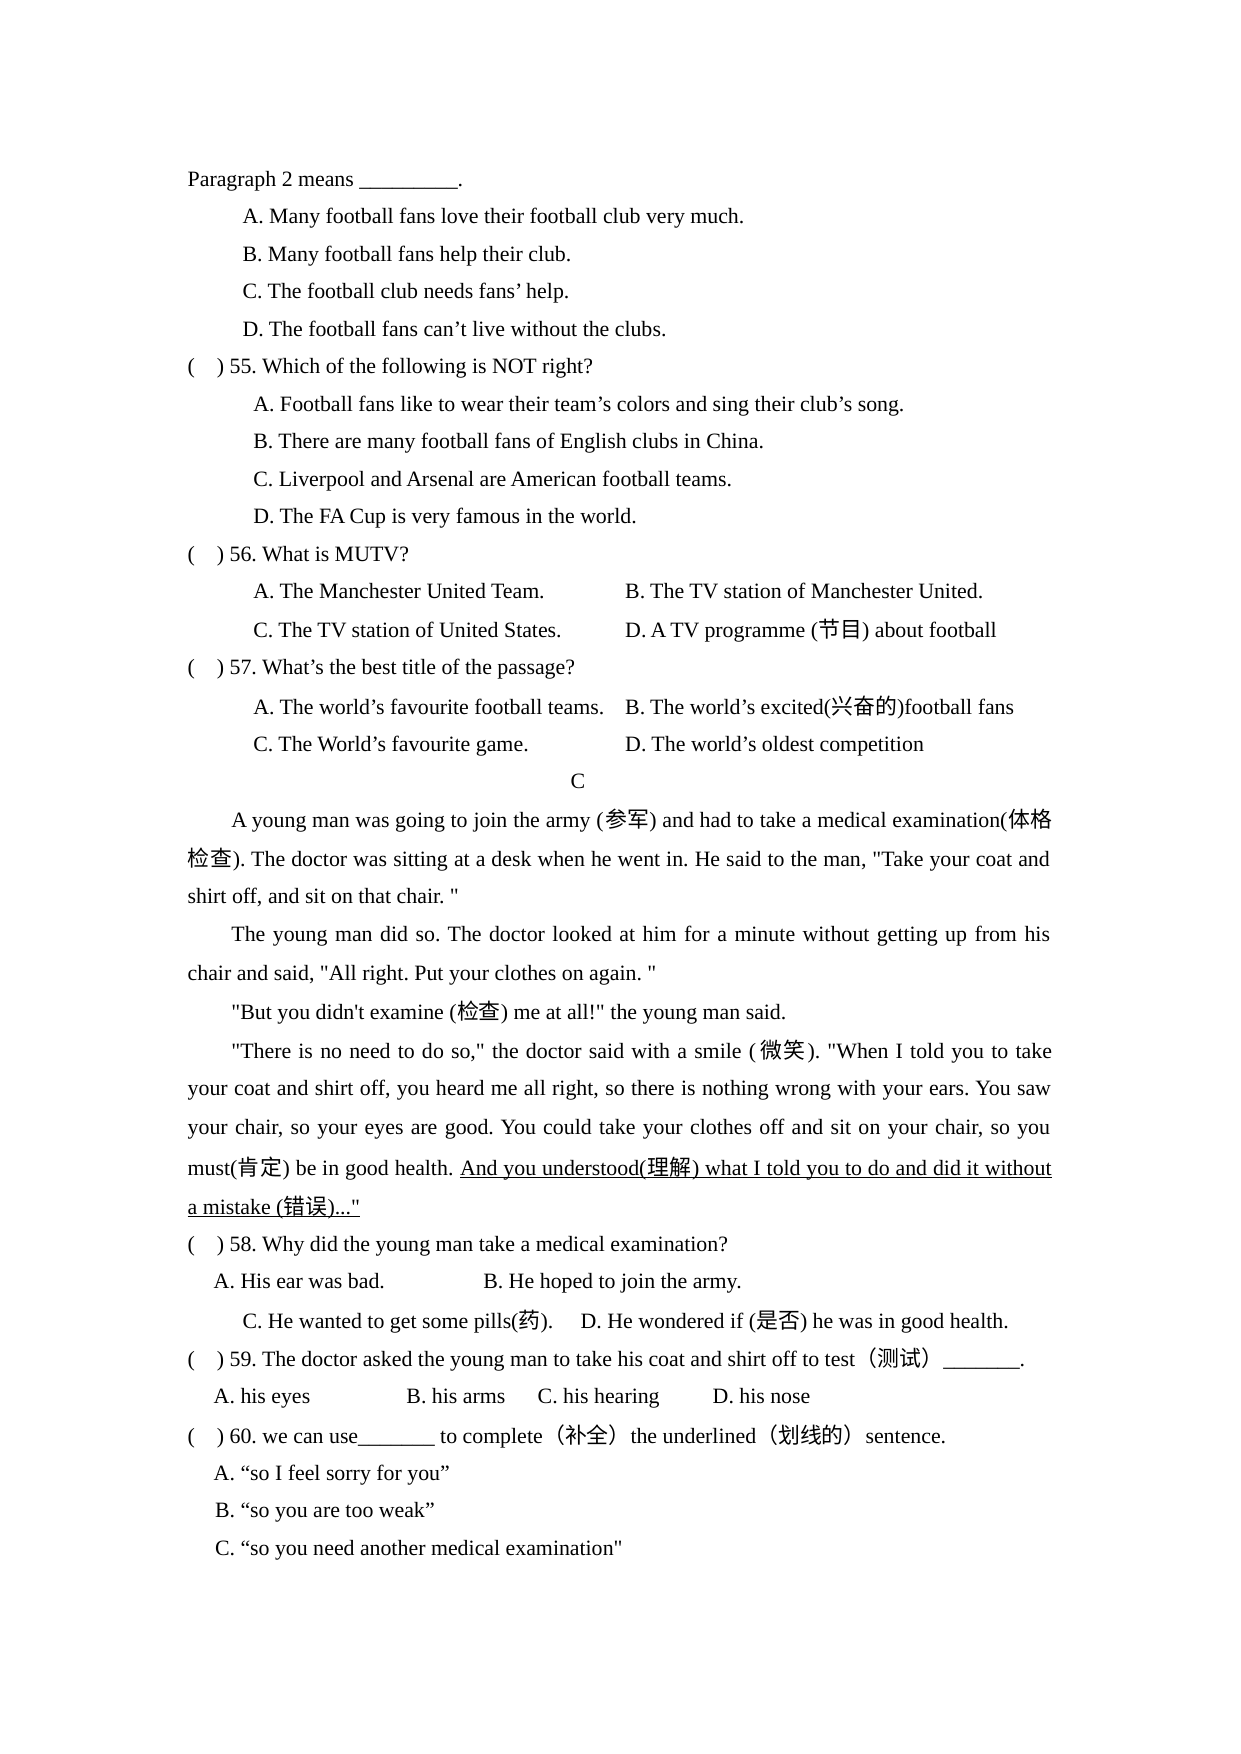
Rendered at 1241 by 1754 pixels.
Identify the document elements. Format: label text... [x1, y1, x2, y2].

text C. He wanted to get some pills(药). D. He wondered if (是否) he was in good health. [231, 1302, 1053, 1335]
text A. His ear was bad. B. He hoped to join the army. [187, 1265, 1053, 1297]
text A young man was going to join the army (参军) and had to take a medical examination(体格检查). The doctor was sitting at a desk when he went in. He said to the man, "Take your coat and shirt off, and sit on that chair. " [187, 802, 1053, 912]
text ( ) 56. What is MUTV? [187, 537, 1053, 569]
text ( ) 59. The doctor asked the young man to take his coat and shirt off to test（测试）_______. [187, 1341, 1053, 1373]
text C. The World’s favourite game. D. The world’s oldest competition [187, 727, 1053, 759]
text B. There are many football fans of English clubs in China. [187, 424, 1053, 457]
text A. The world’s favourite football teams. B. The world’s excited(兴奋的)football fans [187, 688, 1053, 721]
text D. The FA Cup is very famous in the world. [187, 499, 1053, 532]
text C. Liverpool and Arsenal are American football teams. [187, 462, 1053, 494]
text A. his eyes B. his arms C. his hearing D. his nose [187, 1380, 1053, 1412]
text A. The Manchester United Team. B. The TV station of Manchester United. [187, 574, 1053, 607]
text B. “so you are too weak” [187, 1493, 1053, 1526]
text C. The football club needs fans’ help. [187, 274, 1053, 307]
text A. Many football fans love their football club very much. [187, 199, 1053, 232]
text C. The TV station of United States. D. A TV programme (节目) about football [187, 612, 1053, 644]
text ( ) 55. Which of the following is NOT right? [187, 349, 1053, 382]
text C [187, 764, 1053, 797]
text A. “so I feel sorry for you” [187, 1456, 1053, 1488]
text D. The football fans can’t live without the clubs. [187, 312, 1053, 344]
text ( ) 57. What’s the best title of the passage? [187, 651, 1053, 683]
text C. “so you need another medical examination" [187, 1531, 1053, 1563]
text A. Football fans like to wear their team’s colors and sing their club’s song. [187, 387, 1053, 419]
text The young man did so. The doctor looked at him for a minute without getting up from his chair and said, "All right. Put your clothes on again. " [187, 917, 1053, 989]
text B. Many football fans help their club. [187, 237, 1053, 269]
text "But you didn't examine (检查) me at all!" the young man said. [187, 994, 1053, 1026]
text ( ) 58. Why did the young man take a medical examination? [187, 1227, 1053, 1260]
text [187, 162, 1053, 194]
text ( ) 60. we can use_______ to complete（补全）the underlined（划线的）sentence. [187, 1417, 1053, 1450]
text "There is no need to do so," the doctor said with a smile (微笑). "When I told you to take your coat and shirt off, you heard me all right, so there is nothing wrong with your ears. You saw your chair, so your eyes are good. You could take your clothes off and sit on your chair, so you must(肯定) be in good health. And you understood(理解) what I told you to do and did it without a mistake (错误)..." [187, 1033, 1053, 1221]
